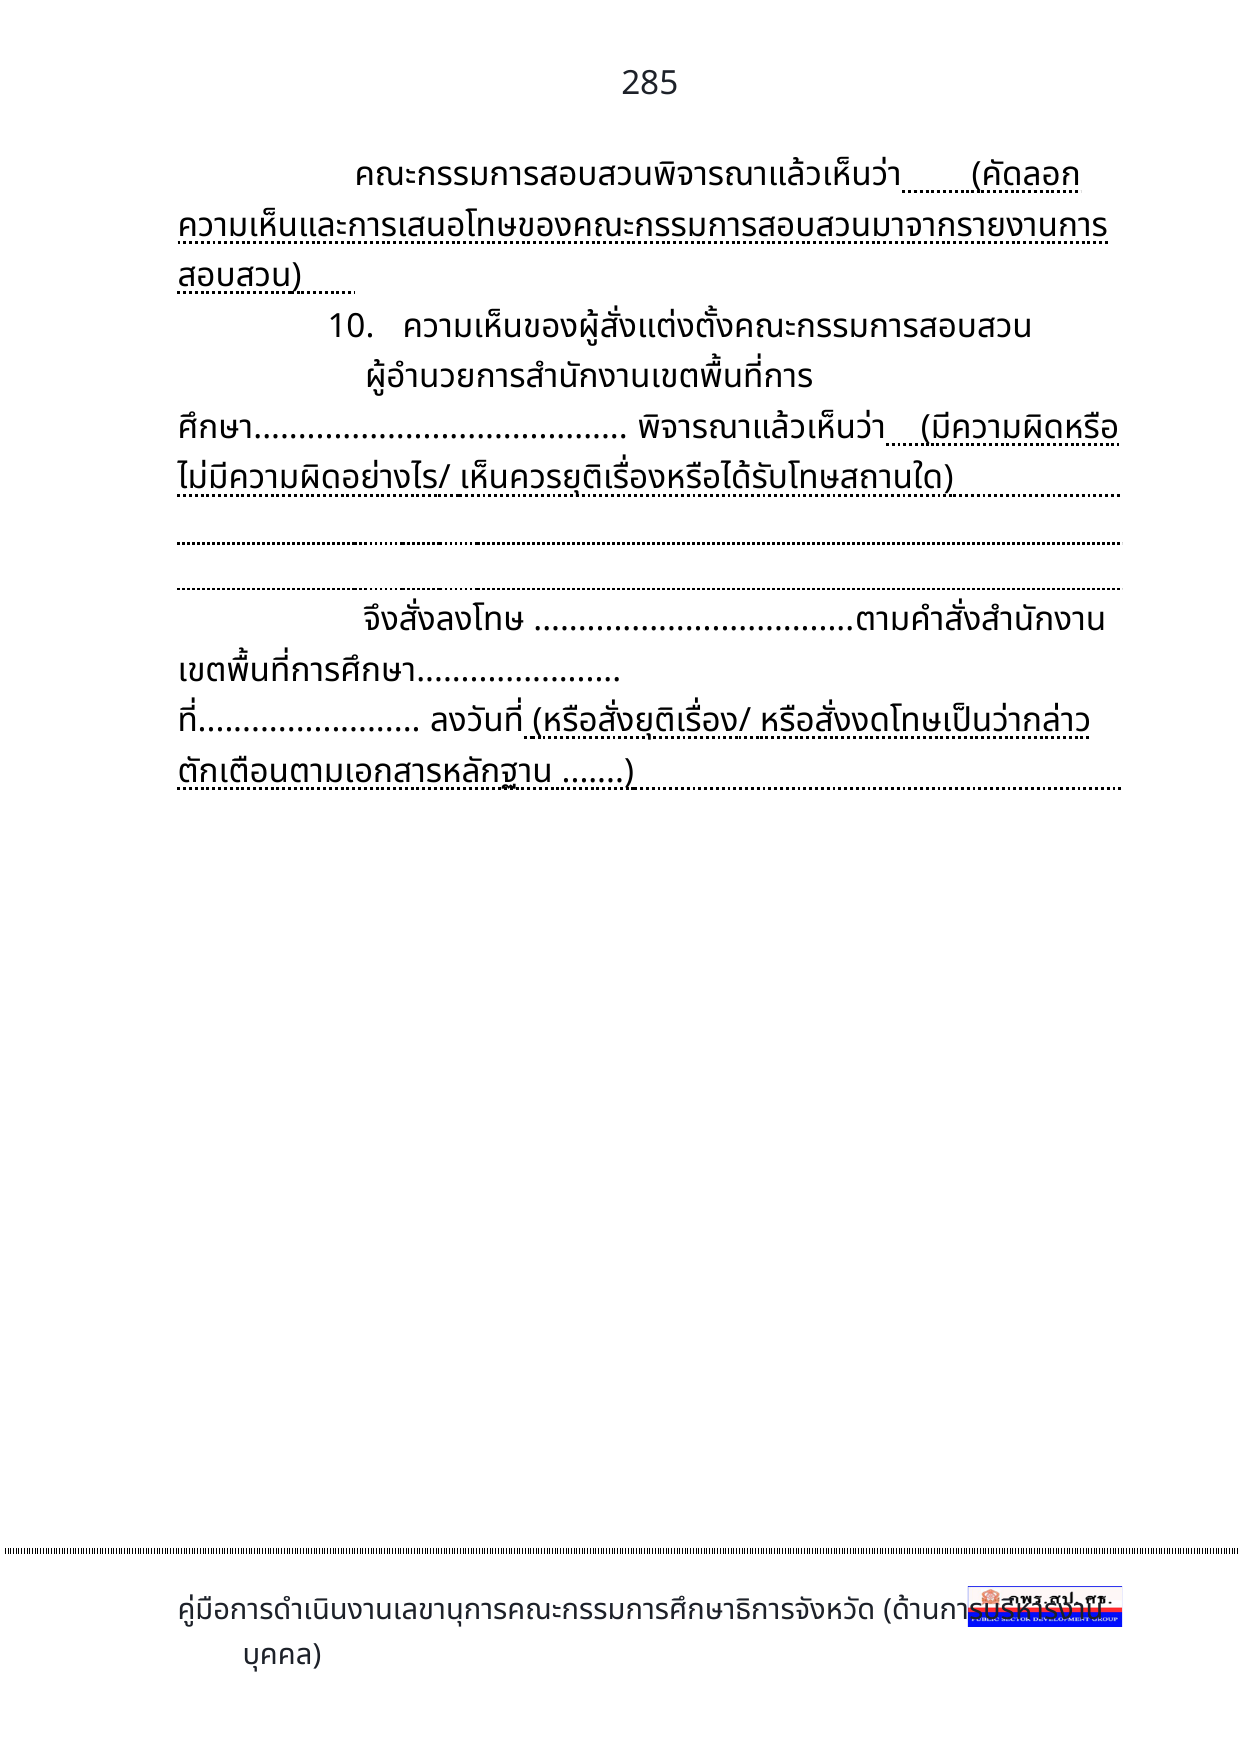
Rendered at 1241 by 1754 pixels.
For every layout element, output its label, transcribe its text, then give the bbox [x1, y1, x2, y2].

text ผู้อำนวยการสำนักงานเขตพื้นที่การศึกษา.......................................... พิจารณาแล้วเห็นว่า (มีความผิดหรือไม่มีความผิดอย่างไร/ เห็นควรยุติเรื่องหรือได้รับโทษสถานใด) [177, 352, 1122, 504]
text 10. ความเห็นของผู้สั่งแต่งตั้งคณะกรรมการสอบสวน [177, 302, 1122, 352]
picture [967, 1586, 1123, 1627]
text จึงสั่งลงโทษ ....................................ตามคำสั่งสำนักงานเขตพื้นที่การศึกษา....................... ที่......................... ลงวันที่ (หรือสั่งยุติเรื่อง/ หรือสั่งงดโทษเป็นว่ากล่าวตักเตือนตามเอกสารหลักฐาน .......) [177, 595, 1122, 797]
text คณะกรรมการสอบสวนพิจารณาแล้วเห็นว่า (คัดลอกความเห็นและการเสนอโทษของคณะกรรมการสอบสวนมาจากรายงานการสอบสวน) [177, 150, 1122, 302]
